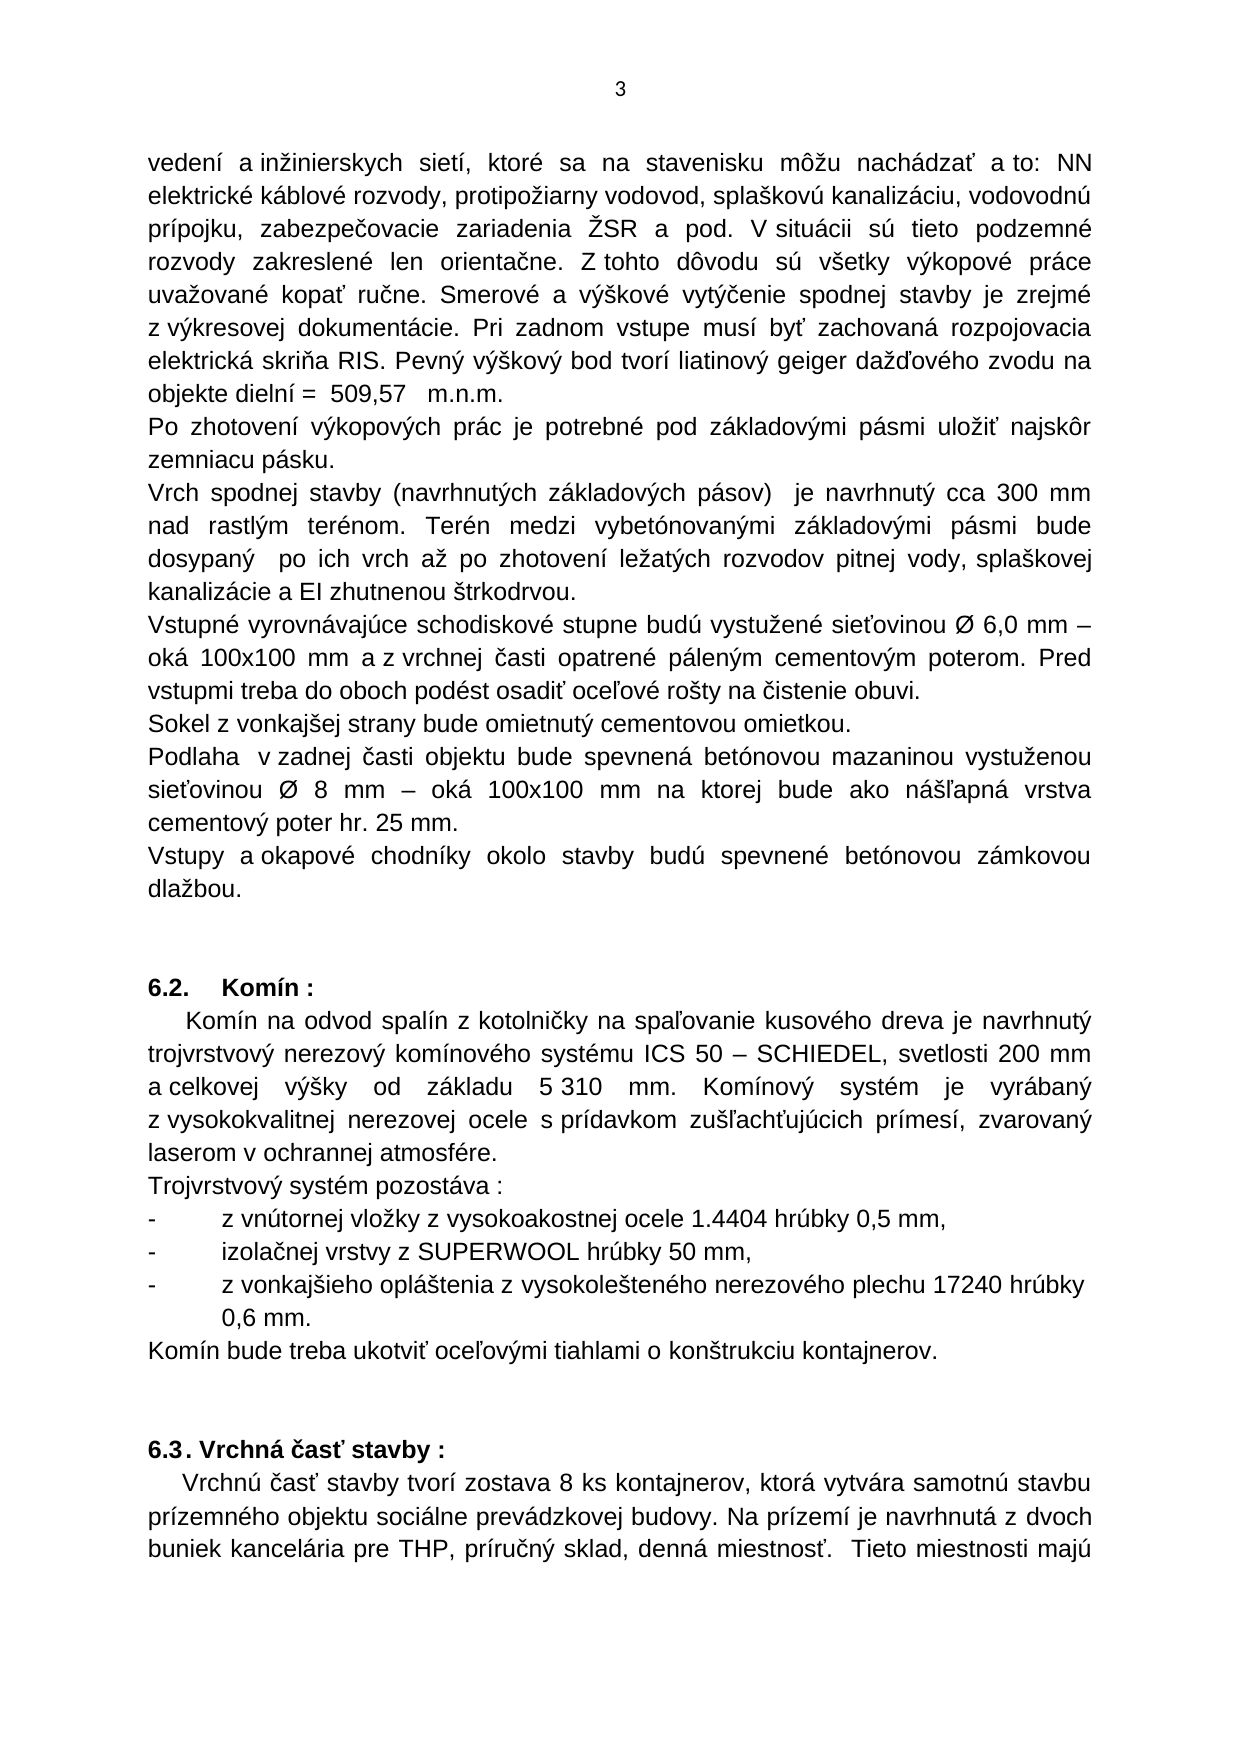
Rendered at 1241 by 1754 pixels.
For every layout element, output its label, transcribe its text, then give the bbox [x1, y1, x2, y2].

list Vstupy a okapové chodníky okolo stavby budú spevnené betónovou zámkovou dlažbou. [148, 841, 1093, 903]
list Sokel z vonkajšej strany bude omietnutý cementovou omietkou. [148, 709, 1093, 738]
list Komín na odvod spalín z kotolničky na spaľovanie kusového dreva je navrhnutý trojvrstvový nerezový komínového systému ICS 50 – SCHIEDEL, svetlosti 200 mm a celkovej výšky od základu 5 310 mm. Komínový systém je vyrábaný z vysokokvalitnej nerezovej ocele s prídavkom zušľachťujúcich prímesí, zvarovaný laserom v ochrannej atmosfére. [148, 1006, 1093, 1167]
list z vonkajšieho opláštenia z vysokolešteného nerezového plechu 17240 hrúbky 0,6 mm. [148, 1270, 1093, 1332]
list z vnútornej vložky z vysokoakostnej ocele 1.4404 hrúbky 0,5 mm, [148, 1204, 1093, 1233]
list izolačnej vrstvy z SUPERWOOL hrúbky 50 mm, [148, 1237, 1093, 1266]
list Podlaha v zadnej časti objektu bude spevnená betónovou mazaninou vystuženou sieťovinou Ø 8 mm – oká 100x100 mm na ktorej bude ako nášľapná vrstva cementový poter hr. 25 mm. [148, 742, 1093, 837]
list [148, 148, 1093, 407]
list Po zhotovení výkopových prác je potrebné pod základovými pásmi uložiť najskôr zemniacu pásku. [148, 412, 1093, 473]
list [148, 1468, 1093, 1563]
list Komín bude treba ukotviť oceľovými tiahlami o konštrukciu kontajnerov. [148, 1336, 1093, 1365]
list . Vrchná časť stavby : [148, 1435, 1093, 1464]
list Vrch spodnej stavby (navrhnutých základových pásov) je navrhnutý cca 300 mm nad rastlým terénom. Terén medzi vybetónovanými základovými pásmi bude dosypaný po ich vrch až po zhotovení ležatých rozvodov pitnej vody, splaškovej kanalizácie a EI zhutnenou štrkodrvou. [148, 478, 1093, 606]
list Vstupné vyrovnávajúce schodiskové stupne budú vystužené sieťovinou Ø 6,0 mm – oká 100x100 mm a z vrchnej časti opatrené páleným cementovým poterom. Pred vstupmi treba do oboch podést osadiť oceľové rošty na čistenie obuvi. [148, 610, 1093, 705]
list Komín : [148, 973, 1093, 1002]
list Trojvrstvový systém pozostáva : [148, 1171, 1093, 1200]
